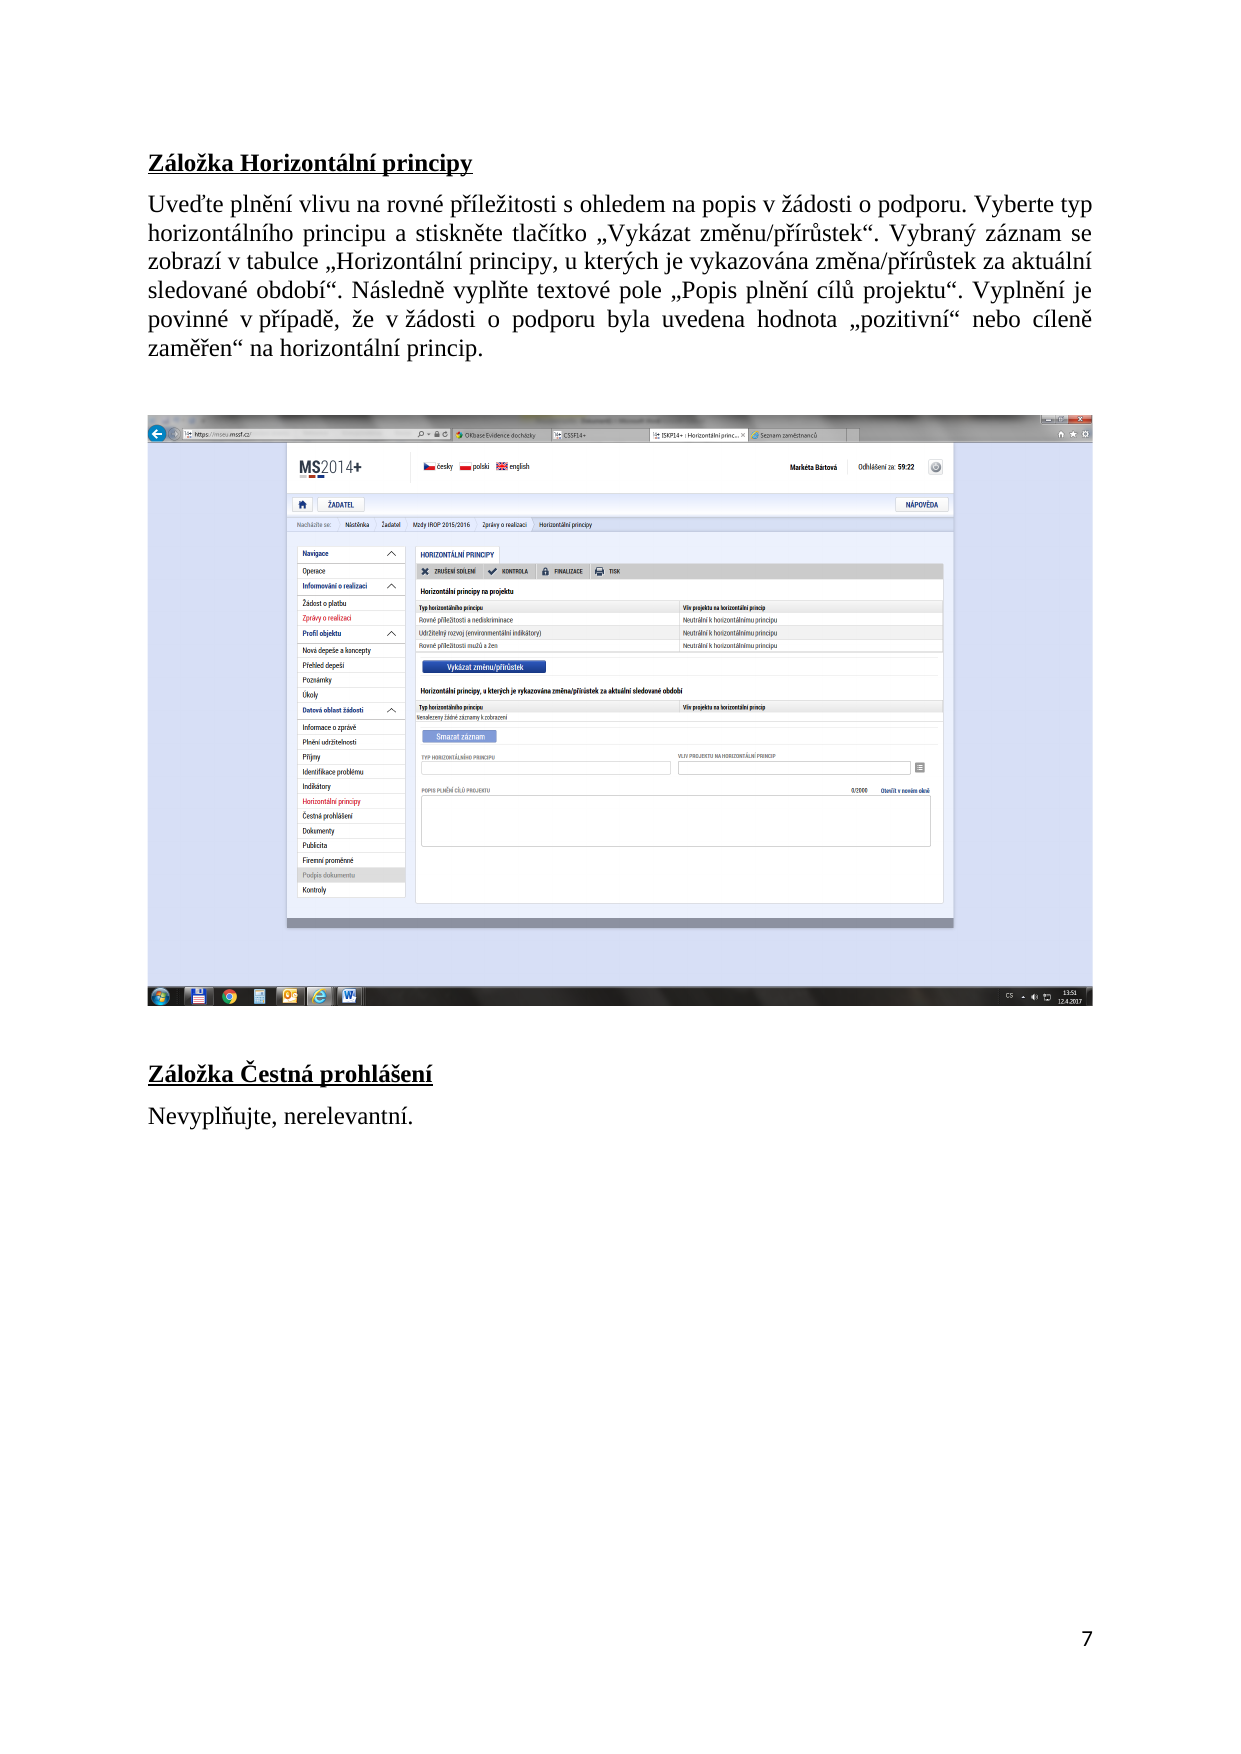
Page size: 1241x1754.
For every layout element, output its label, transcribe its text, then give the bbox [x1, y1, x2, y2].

picture [147, 415, 1093, 1006]
text Uveďte plnění vlivu na rovné příležitosti s ohledem na popis v žádosti o podporu. Vyberte typ horizontálního principu a stiskněte tlačítko „Vykázat změnu/přírůstek“. Vybraný záznam se zobrazí v tabulce „Horizontální principy, u kterých je vykazována změna/přírůstek za aktuální sledované období“. Následně vyplňte textové pole „Popis plnění cílů projektu“. Vyplnění je povinné v případě, že v žádosti o podporu byla uvedena hodnota „pozitivní“ nebo cíleně zaměřen“ na horizontální princip. [148, 189, 1093, 361]
text Záložka Horizontální principy [148, 148, 1093, 176]
text Záložka Čestná prohlášení [148, 1059, 1093, 1088]
text Nevyplňujte, nerelevantní. [148, 1101, 1093, 1129]
